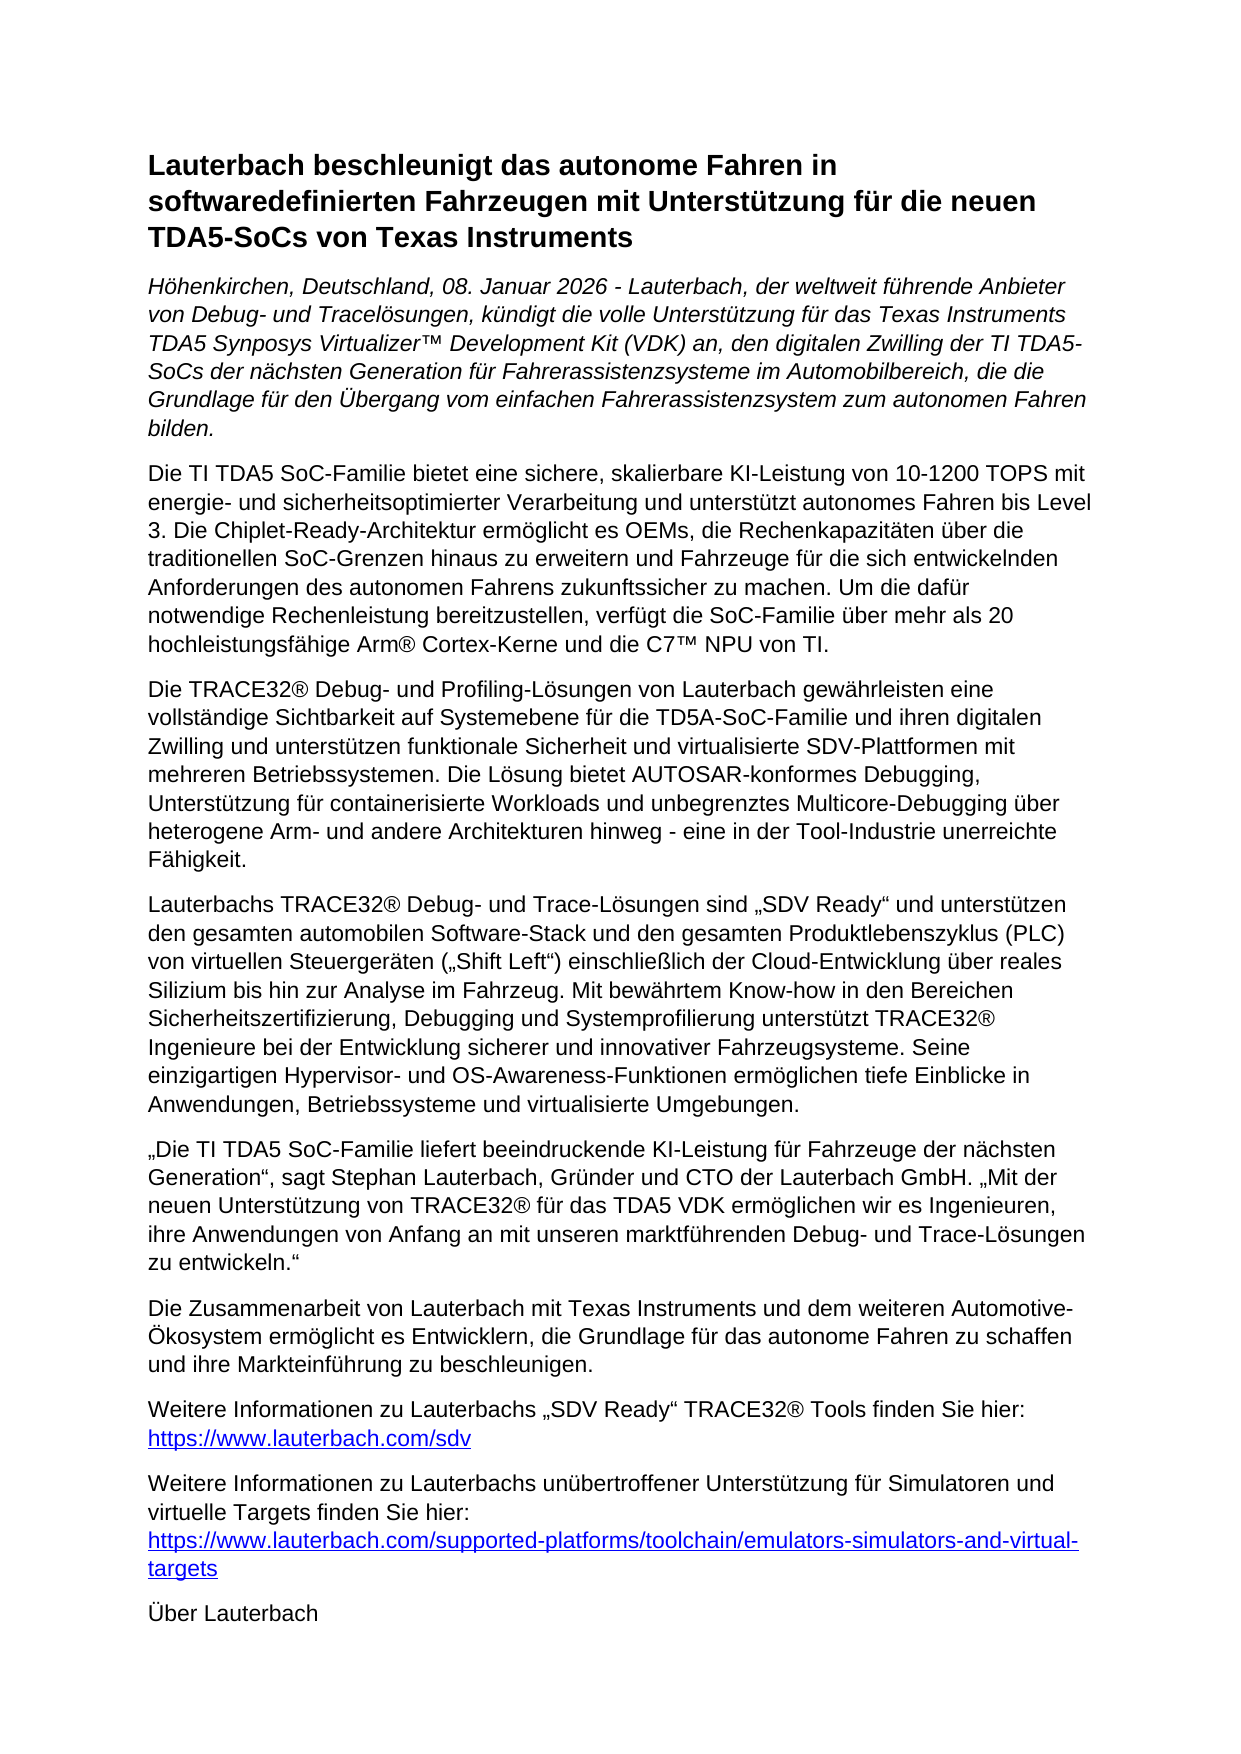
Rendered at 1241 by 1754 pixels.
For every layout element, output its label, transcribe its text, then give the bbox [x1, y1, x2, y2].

text „Die TI TDA5 SoC-Familie liefert beeindruckende KI-Leistung für Fahrzeuge der nächsten Generation“, sagt Stephan Lauterbach, Gründer und CTO der Lauterbach GmbH. „Mit der neuen Unterstützung von TRACE32® für das TDA5 VDK ermöglichen wir es Ingenieuren, ihre Anwendungen von Anfang an mit unseren marktführenden Debug- und Trace-Lösungen zu entwickeln.“ [148, 1136, 1093, 1276]
text Die TRACE32® Debug- und Profiling-Lösungen von Lauterbach gewährleisten eine vollständige Sichtbarkeit auf Systemebene für die TD5A-SoC-Familie und ihren digitalen Zwilling und unterstützen funktionale Sicherheit und virtualisierte SDV-Plattformen mit mehreren Betriebssystemen. Die Lösung bietet AUTOSAR-konformes Debugging, Unterstützung für containerisierte Workloads und unbegrenztes Multicore-Debugging über heterogene Arm- und andere Architekturen hinweg - eine in der Tool-Industrie unerreichte Fähigkeit. [148, 676, 1093, 873]
text Die TI TDA5 SoC-Familie bietet eine sichere, skalierbare KI-Leistung von 10-1200 TOPS mit energie- und sicherheitsoptimierter Verarbeitung und unterstützt autonomes Fahren bis Level 3. Die Chiplet-Ready-Architektur ermöglicht es OEMs, die Rechenkapazitäten über die traditionellen SoC-Grenzen hinaus zu erweitern und Fahrzeuge für die sich entwickelnden Anforderungen des autonomen Fahrens zukunftssicher zu machen. Um die dafür notwendige Rechenleistung bereitzustellen, verfügt die SoC-Familie über mehr als 20 hochleistungsfähige Arm® Cortex-Kerne und die C7™ NPU von TI. [148, 460, 1093, 657]
text Höhenkirchen, Deutschland, 08. Januar 2026 - Lauterbach, der weltweit führende Anbieter von Debug- und Tracelösungen, kündigt die volle Unterstützung für das Texas Instruments TDA5 Synposys Virtualizer™ Development Kit (VDK) an, den digitalen Zwilling der TI TDA5-SoCs der nächsten Generation für Fahrerassistenzsysteme im Automobilbereich, die die Grundlage für den Übergang vom einfachen Fahrerassistenzsystem zum autonomen Fahren bilden. [148, 273, 1093, 441]
text Weitere Informationen zu Lauterbachs unübertroffener Unterstützung für Simulatoren und virtuelle Targets finden Sie hier: https://www.lauterbach.com/supported-platforms/toolchain/emulators-simulators-and-virtual-targets [148, 1470, 1093, 1582]
text Über Lauterbach [148, 1600, 1093, 1627]
text Lauterbach beschleunigt das autonome Fahren in softwaredefinierten Fahrzeugen mit Unterstützung für die neuen TDA5-SoCs von Texas Instruments [148, 148, 1093, 253]
text Lauterbachs TRACE32® Debug- und Trace-Lösungen sind „SDV Ready“ und unterstützen den gesamten automobilen Software-Stack und den gesamten Produktlebenszyklus (PLC) von virtuellen Steuergeräten („Shift Left“) einschließlich der Cloud-Entwicklung über reales Silizium bis hin zur Analyse im Fahrzeug. Mit bewährtem Know-how in den Bereichen Sicherheitszertifizierung, Debugging und Systemprofilierung unterstützt TRACE32® Ingenieure bei der Entwicklung sicherer und innovativer Fahrzeugsysteme. Seine einzigartigen Hypervisor- und OS-Awareness-Funktionen ermöglichen tiefe Einblicke in Anwendungen, Betriebssysteme und virtualisierte Umgebungen. [148, 891, 1093, 1117]
text Weitere Informationen zu Lauterbachs „SDV Ready“ TRACE32® Tools finden Sie hier: https://www.lauterbach.com/sdv [148, 1396, 1093, 1451]
text Die Zusammenarbeit von Lauterbach mit Texas Instruments und dem weiteren Automotive-Ökosystem ermöglicht es Entwicklern, die Grundlage für das autonome Fahren zu schaffen und ihre Markteinführung zu beschleunigen. [148, 1294, 1093, 1378]
